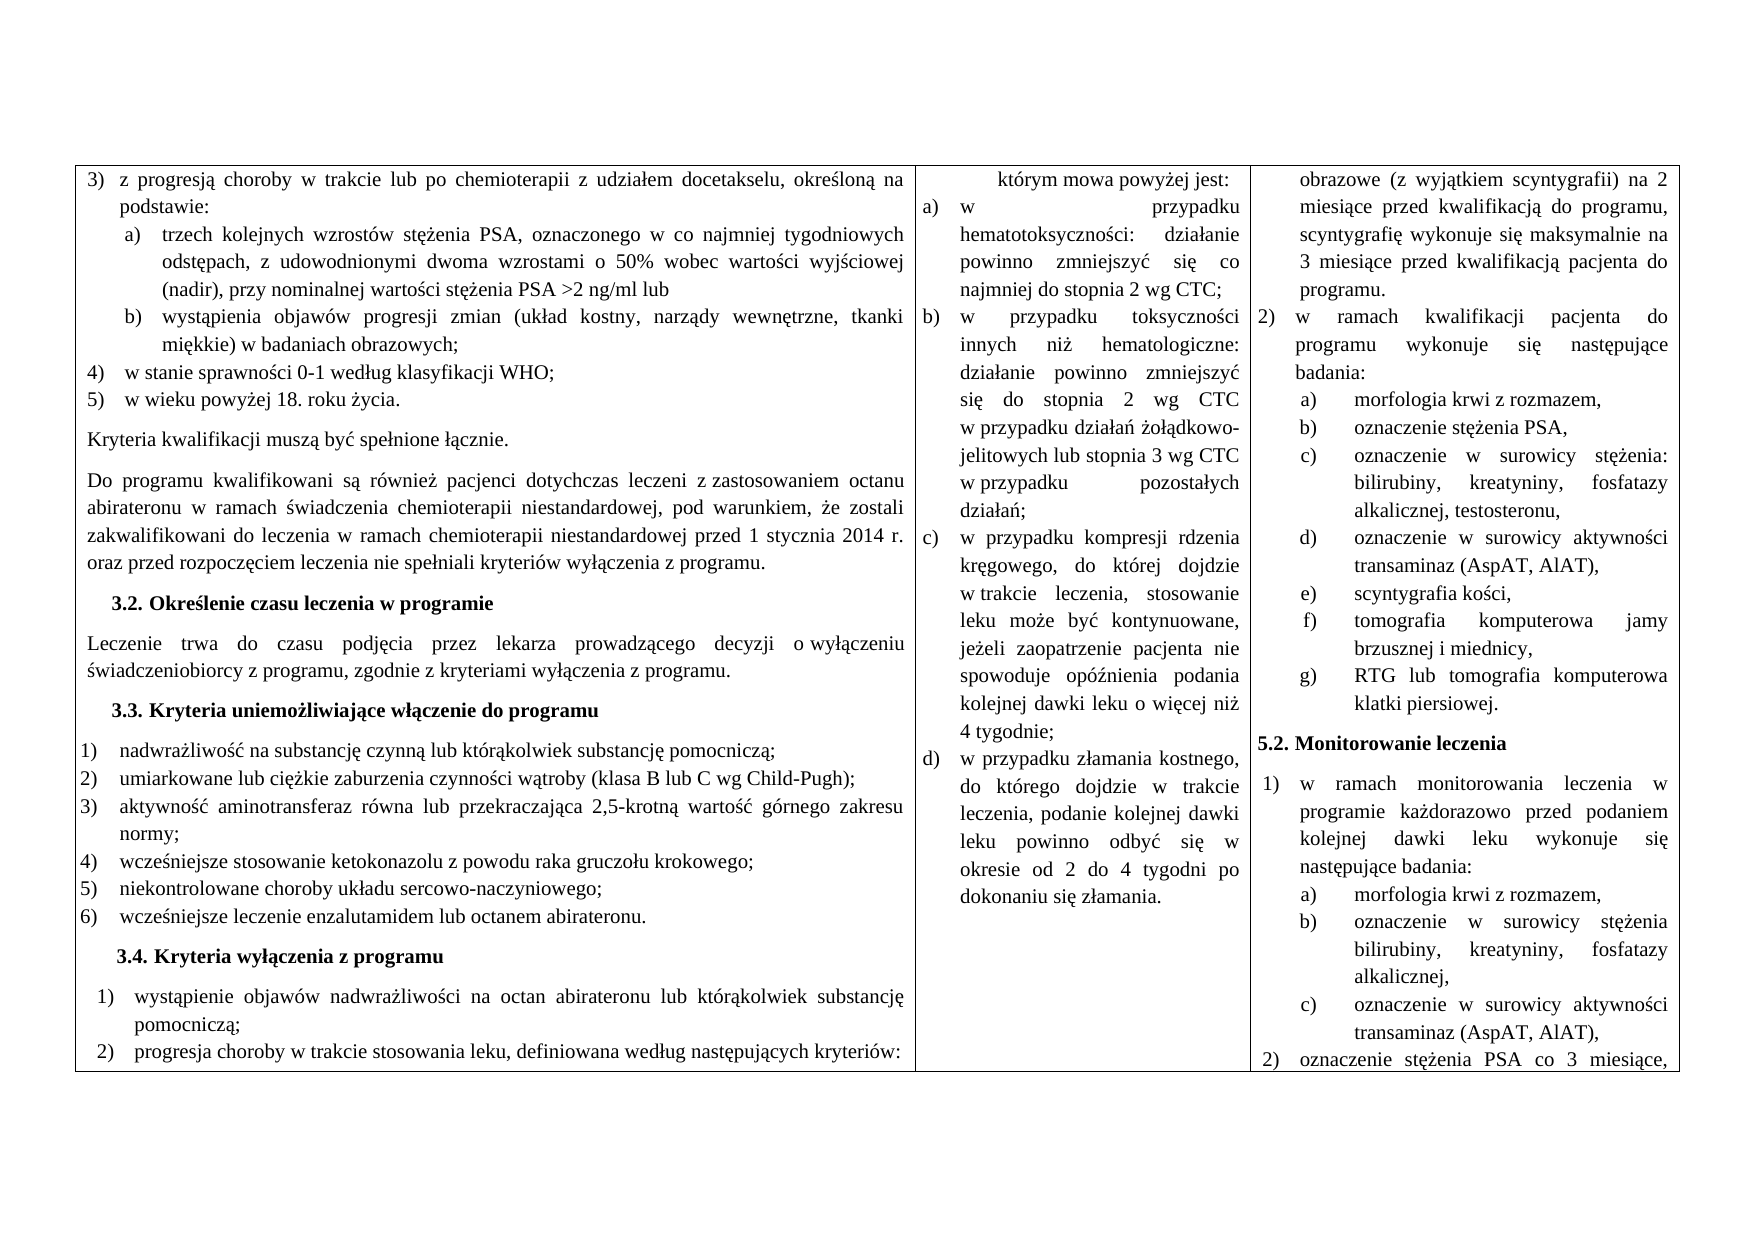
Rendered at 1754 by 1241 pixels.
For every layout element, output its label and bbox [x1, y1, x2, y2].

table_cell [1251, 166, 1679, 1071]
table_cell [76, 166, 915, 1071]
table_cell [916, 166, 1250, 1071]
